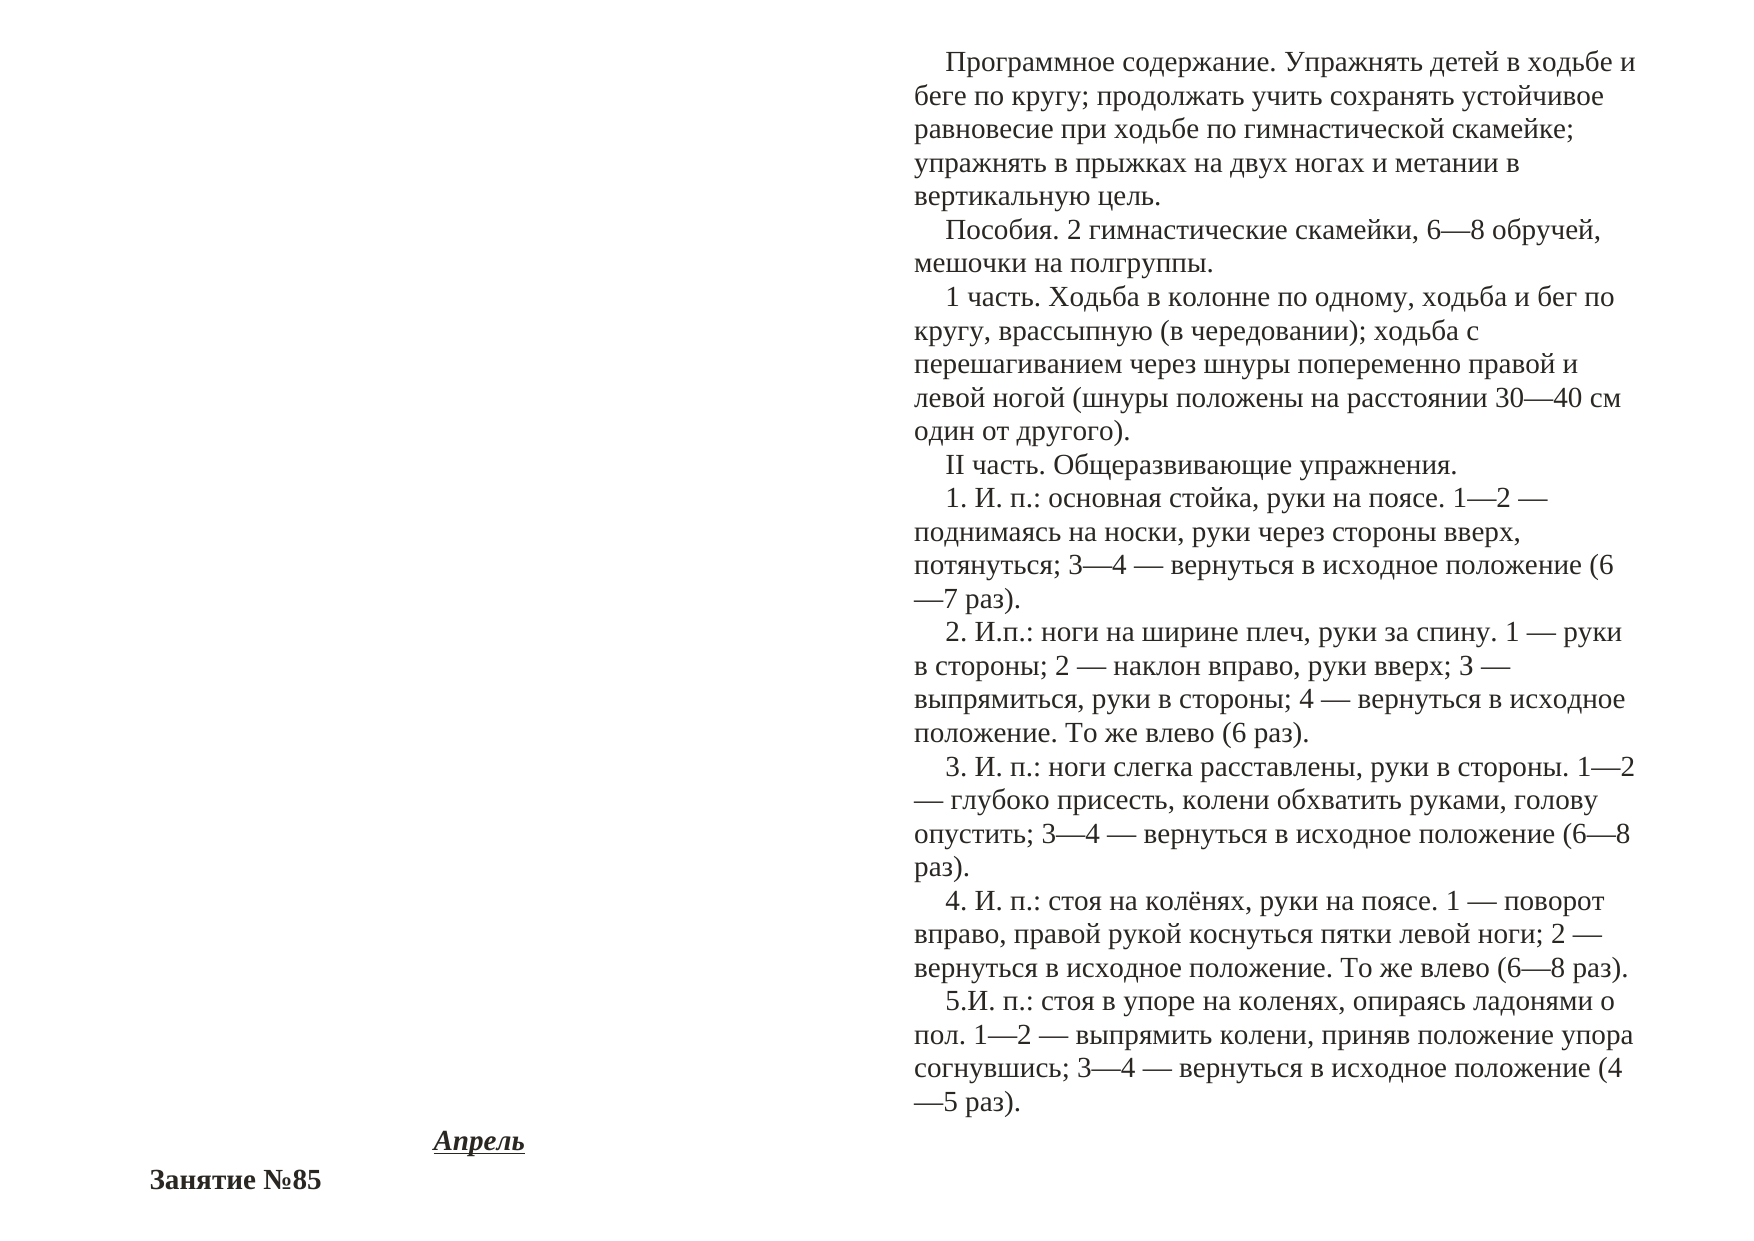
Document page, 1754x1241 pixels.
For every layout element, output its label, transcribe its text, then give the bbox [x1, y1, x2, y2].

subtitle Апрель [118, 1123, 840, 1157]
text II часть. Общеразвивающие упражнения. [914, 447, 1636, 480]
text 1 часть. Ходьба в колонне по одному, ходьба и бег по кругу, врассыпную (в чередовании); ходьба с перешагиванием через шнуры попеременно правой и левой ногой (шнуры положены на расстоянии 30—40 см один от другого). [914, 279, 1636, 447]
text 1. И. п.: основная стойка, руки на поясе. 1—2 — поднимаясь на носки, руки через стороны вверх, потянуться; 3—4 — вернуться в исходное положение (6—7 раз). [914, 480, 1636, 614]
text Программное содержание. Упражнять детей в ходьбе и беге по кругу; продолжать учить сохранять устойчивое равновесие при ходьбе по гимнастической скамейке; упражнять в прыжках на двух ногах и метании в вертикальную цель. [914, 44, 1636, 212]
text 2. И.п.: ноги на ширине плеч, руки за спину. 1 — руки в стороны; 2 — наклон вправо, руки вверх; З — выпрямиться, руки в стороны; 4 — вернуться в исходное положение. То же влево (6 раз). [914, 614, 1636, 749]
text 3. И. п.: ноги слегка расставлены, руки в стороны. 1—2 — глубоко присесть, колени обхватить руками, голову опустить; 3—4 — вернуться в исходное положение (6—8 раз). [914, 749, 1636, 883]
text Занятие №85 [118, 1162, 840, 1196]
text Пособия. 2 гимнастические скамейки, 6—8 обручей, мешочки на полгруппы. [914, 212, 1636, 279]
text 4. И. п.: стоя на колёнях, руки на поясе. 1 — поворот вправо, правой рукой коснуться пятки левой ноги; 2 — вернуться в исходное положение. То же влево (6—8 раз). [914, 883, 1636, 983]
text 5.И. п.: стоя в упоре на коленях, опираясь ладонями о пол. 1—2 — выпрямить колени, приняв положение упора согнувшись; 3—4 — вернуться в исходное положение (4—5 раз). [914, 983, 1636, 1118]
